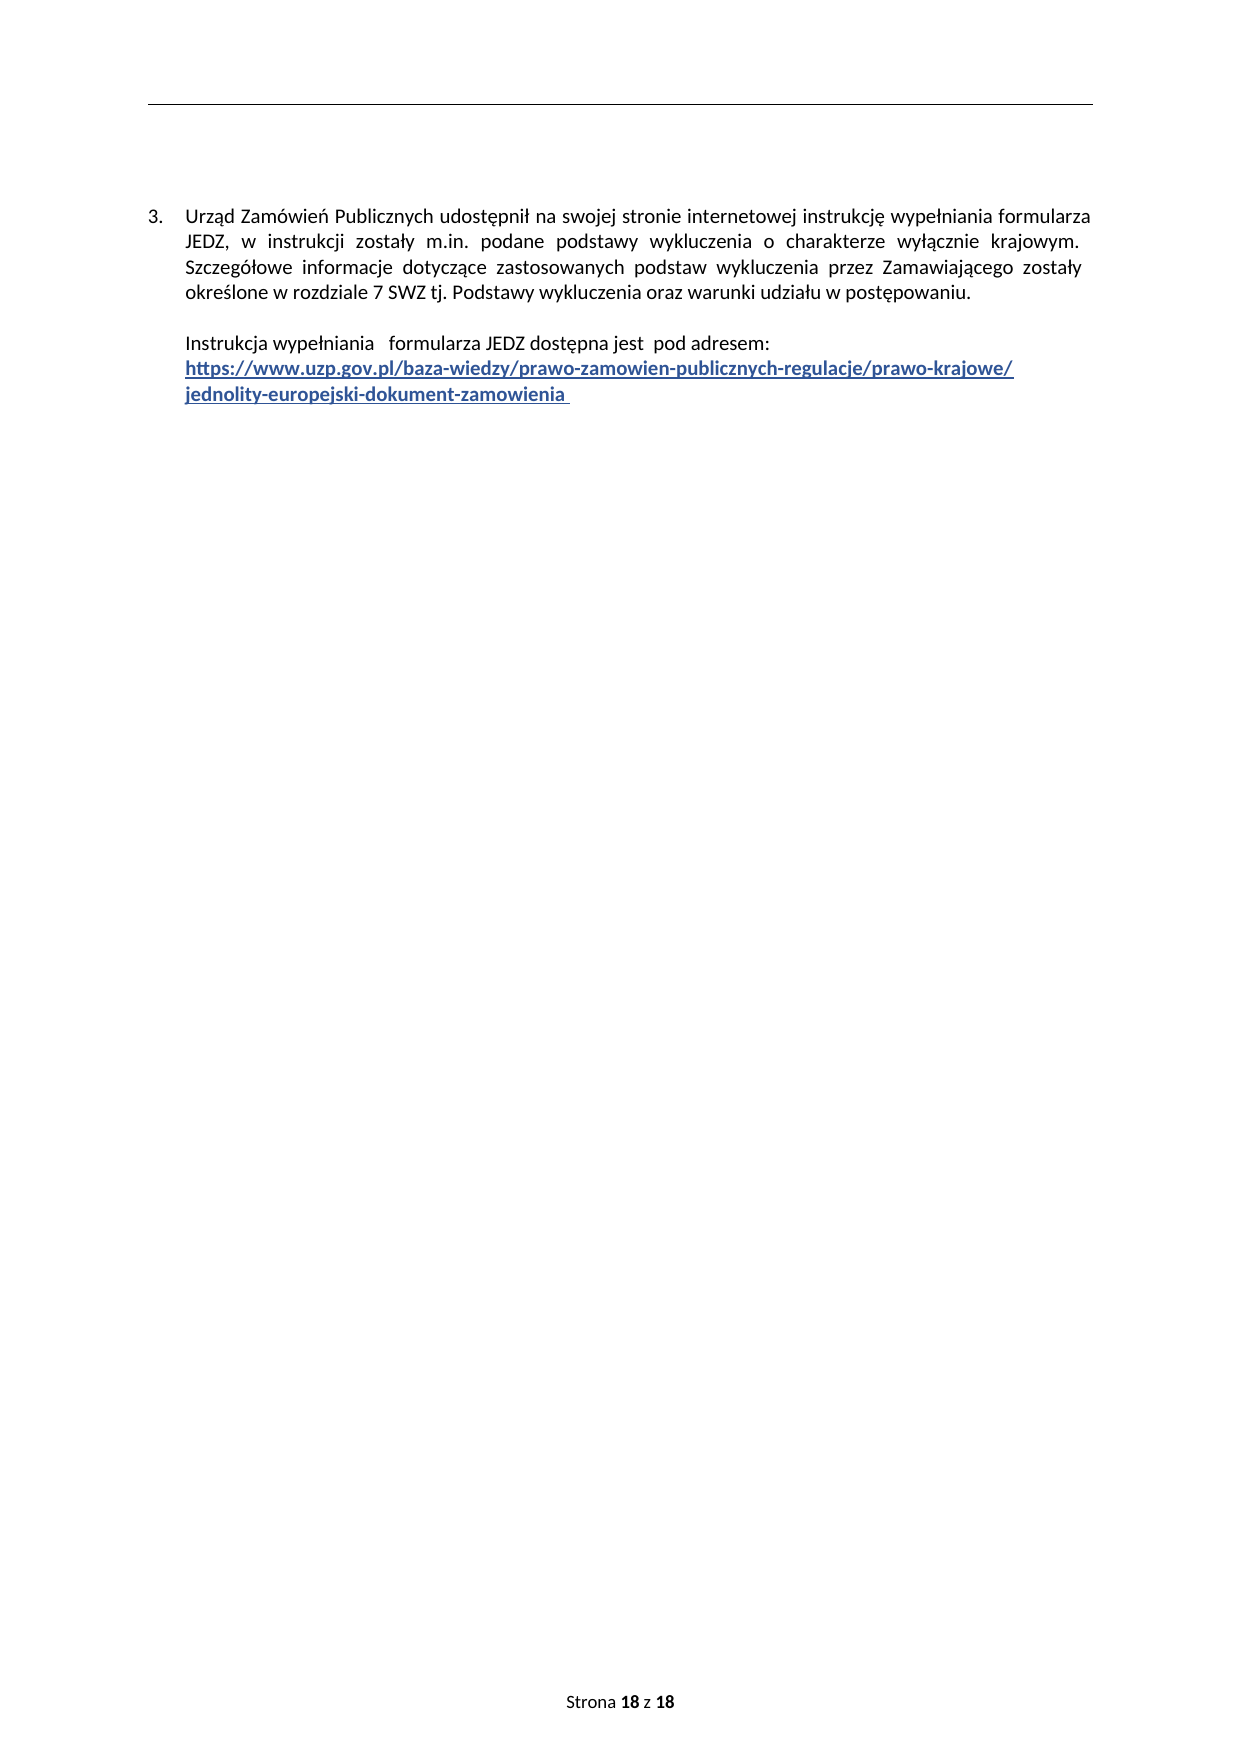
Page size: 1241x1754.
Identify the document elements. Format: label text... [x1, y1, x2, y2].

list https://www.uzp.gov.pl/baza-wiedzy/prawo-zamowien-publicznych-regulacje/prawo-krajowe/jednolity-europejski-dokument-zamowienia [185, 356, 1093, 406]
list Urząd Zamówień Publicznych udostępnił na swojej stronie internetowej instrukcję wypełniania formularza JEDZ, w instrukcji zostały m.in. podane podstawy wykluczenia o charakterze wyłącznie krajowym. Szczegółowe informacje dotyczące zastosowanych podstaw wykluczenia przez Zamawiającego zostały określone w rozdziale 7 SWZ tj. Podstawy wykluczenia oraz warunki udziału w postępowaniu. [148, 203, 1093, 305]
list Instrukcja wypełniania formularza JEDZ dostępna jest pod adresem: [185, 330, 1093, 356]
